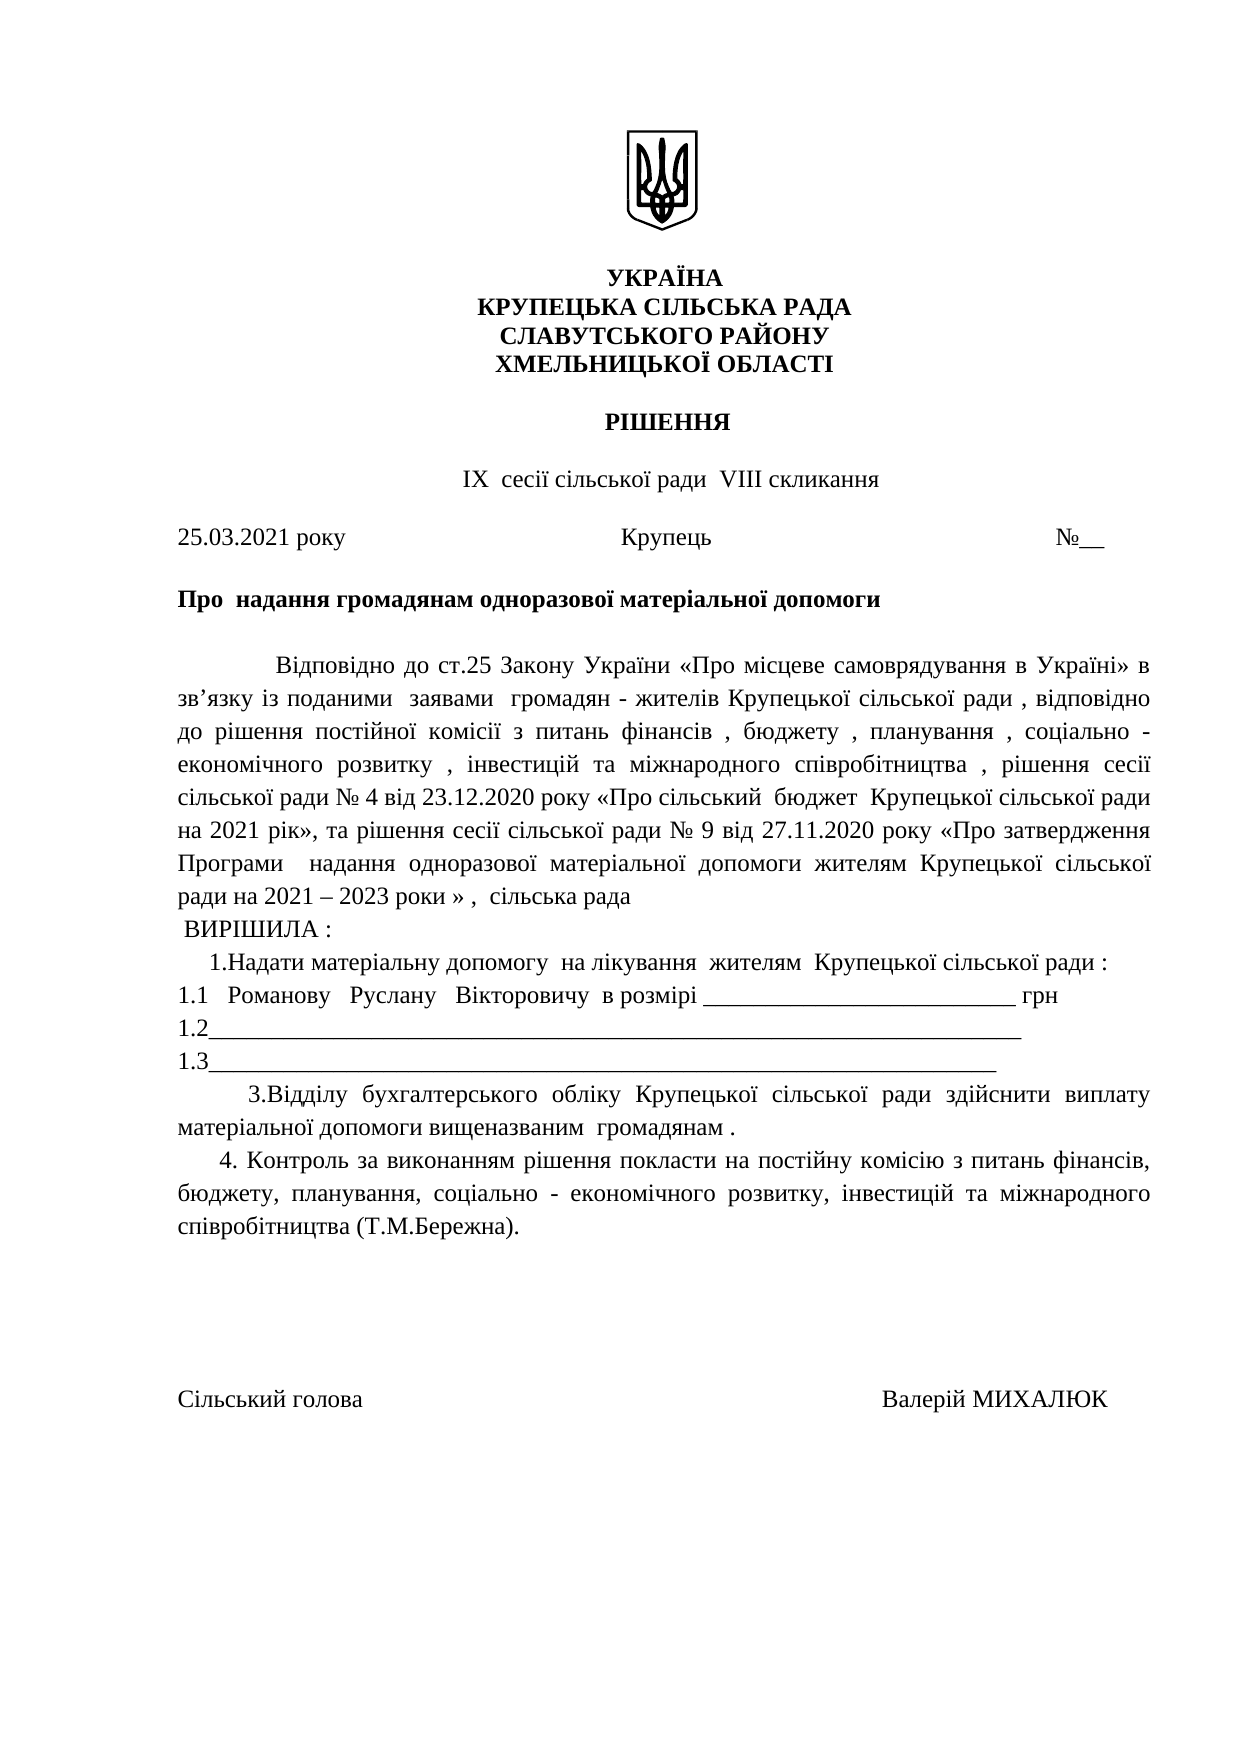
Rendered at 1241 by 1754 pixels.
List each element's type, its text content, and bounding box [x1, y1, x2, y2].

text ІХ сесії сільської ради VІІІ скликання [177, 464, 1152, 493]
text СЛАВУТСЬКОГО РАЙОНУ [177, 321, 1152, 349]
text 1.3_______________________________________________________________ [177, 1046, 1152, 1075]
text ВИРІШИЛА : [177, 914, 1152, 943]
text 1.1 Романову Руслану Вікторовичу в розмірі _________________________ грн [177, 980, 1152, 1009]
text 3.Відділу бухгалтерського обліку Крупецької сільської ради здійснити виплату матеріальної допомоги вищеназваним громадянам . [177, 1079, 1152, 1141]
text 1.2_________________________________________________________________ [177, 1013, 1152, 1042]
text 4. Контроль за виконанням рішення покласти на постійну комісію з питань фінансів, бюджету, планування, соціально - економічного розвитку, інвестицій та міжнародного співробітництва (Т.М.Бережна). [177, 1145, 1152, 1240]
text УКРАЇНА [177, 263, 1152, 292]
text Сільський голова Валерій МИХАЛЮК [177, 1384, 1152, 1413]
text Про надання громадянам одноразової матеріальної допомоги [177, 584, 1152, 613]
text КРУПЕЦЬКА СІЛЬСЬКА РАДА [177, 292, 1152, 321]
text Відповідно до ст.25 Закону України «Про місцеве самоврядування в Україні» в зв’язку із поданими заявами громадян - жителів Крупецької сільської ради , відповідно до рішення постійної комісії з питань фінансів , бюджету , планування , соціально - економічного розвитку , інвестицій та міжнародного співробітництва , рішення сесії сільської ради № 4 від 23.12.2020 року «Про сільський бюджет Крупецької сільської ради на 2021 рік», та рішення сесії сільської ради № 9 від 27.11.2020 року «Про затвердження Програми надання одноразової матеріальної допомоги жителям Крупецької сільської ради на 2021 – 2023 роки » , сільська рада [177, 650, 1152, 910]
text ХМЕЛЬНИЦЬКОЇ ОБЛАСТІ [177, 349, 1152, 378]
text 1.Надати матеріальну допомогу на лікування жителям Крупецької сільської ради : [177, 947, 1152, 976]
text 25.03.2021 року Крупець №__ [177, 522, 1152, 551]
text РІШЕННЯ [177, 407, 1152, 436]
